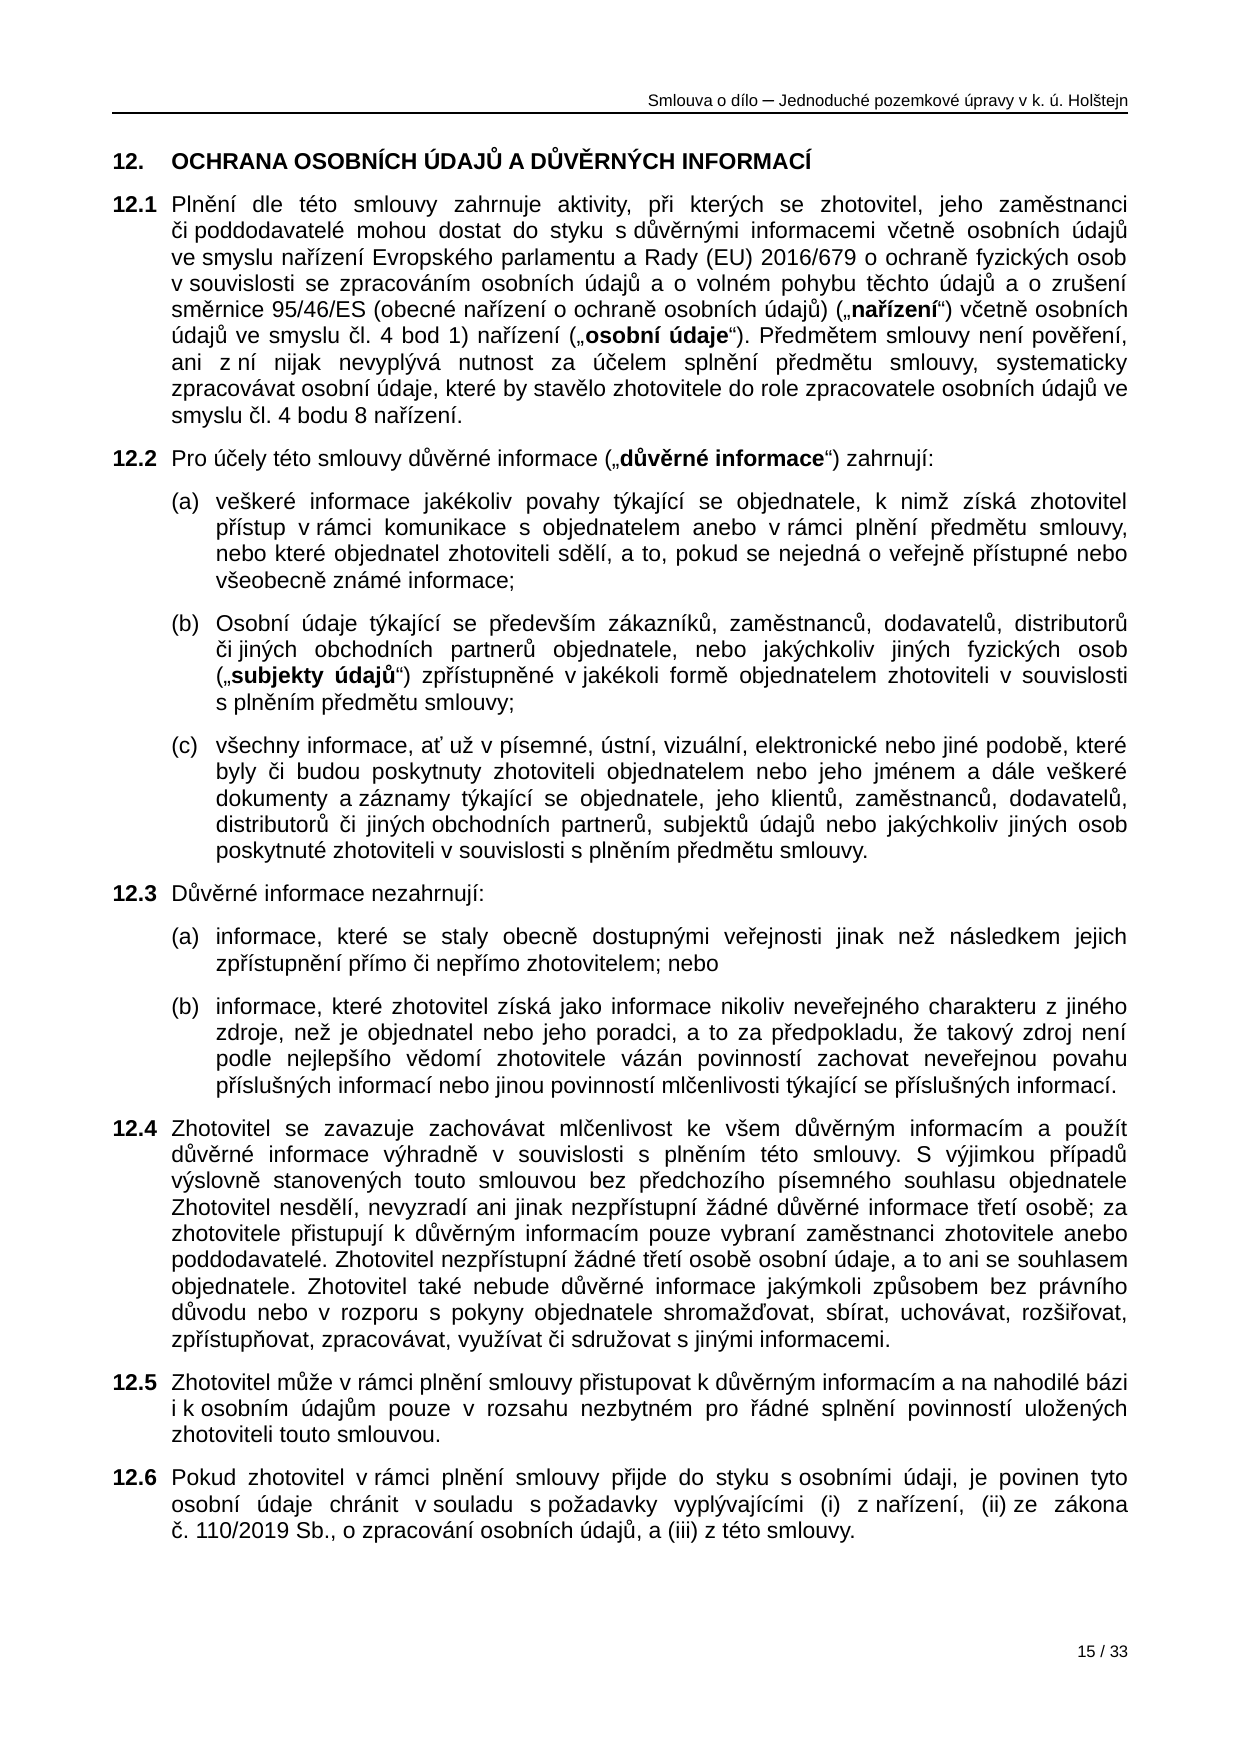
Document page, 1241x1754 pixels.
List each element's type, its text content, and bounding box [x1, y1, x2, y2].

text Zhotovitel se zavazuje zachovávat mlčenlivost ke všem důvěrným informacím a použít důvěrné informace výhradně v souvislosti s plněním této smlouvy. S výjimkou případů výslovně stanovených touto smlouvou bez předchozího písemného souhlasu objednatele Zhotovitel nesdělí, nevyzradí ani jinak nezpřístupní žádné důvěrné informace třetí osobě; za zhotovitele přistupují k důvěrným informacím pouze vybraní zaměstnanci zhotovitele anebo poddodavatelé. Zhotovitel nezpřístupní žádné třetí osobě osobní údaje, a to ani se souhlasem objednatele. Zhotovitel také nebude důvěrné informace jakýmkoli způsobem bez právního důvodu nebo v rozporu s pokyny objednatele shromažďovat, sbírat, uchovávat, rozšiřovat, zpřístupňovat, zpracovávat, využívat či sdružovat s jinými informacemi. [112, 1115, 1128, 1352]
text Pokud zhotovitel v rámci plnění smlouvy přijde do styku s osobními údaji, je povinen tyto osobní údaje chránit v souladu s požadavky vyplývajícími (i) z nařízení, (ii) ze zákona č. 110/2019 Sb., o zpracování osobních údajů, a (iii) z této smlouvy. [112, 1464, 1128, 1543]
text Zhotovitel může v rámci plnění smlouvy přistupovat k důvěrným informacím a na nahodilé bázi i k osobním údajům pouze v rozsahu nezbytném pro řádné splnění povinností uložených zhotoviteli touto smlouvou. [112, 1368, 1128, 1448]
text Plnění dle této smlouvy zahrnuje aktivity, při kterých se zhotovitel, jeho zaměstnanci či poddodavatelé mohou dostat do styku s důvěrnými informacemi včetně osobních údajů ve smyslu nařízení Evropského parlamentu a Rady (EU) 2016/679 o ochraně fyzických osob v souvislosti se zpracováním osobních údajů a o volném pohybu těchto údajů a o zrušení směrnice 95/46/ES (obecné nařízení o ochraně osobních údajů) („nařízení“) včetně osobních údajů ve smyslu čl. 4 bod 1) nařízení („osobní údaje“). Předmětem smlouvy není pověření, ani z ní nijak nevyplývá nutnost za účelem splnění předmětu smlouvy, systematicky zpracovávat osobní údaje, které by stavělo zhotovitele do role zpracovatele osobních údajů ve smyslu čl. 4 bodu 8 nařízení. [112, 191, 1128, 428]
list informace, které se staly obecně dostupnými veřejnosti jinak než následkem jejich zpřístupnění přímo či nepřímo zhotovitelem; nebo [171, 923, 1128, 976]
text Důvěrné informace nezahrnují: [112, 880, 1128, 907]
text Ochrana osobních údajů a Důvěrných informací [112, 148, 1128, 174]
text Osobní údaje týkající se především zákazníků, zaměstnanců, dodavatelů, distributorů či jiných obchodních partnerů objednatele, nebo jakýchkoliv jiných fyzických osob („subjekty údajů“) zpřístupněné v jakékoli formě objednatelem zhotoviteli v souvislosti s plněním předmětu smlouvy; [171, 610, 1128, 715]
text všechny informace, ať už v písemné, ústní, vizuální, elektronické nebo jiné podobě, které byly či budou poskytnuty zhotoviteli objednatelem nebo jeho jménem a dále veškeré dokumenty a záznamy týkající se objednatele, jeho klientů, zaměstnanců, dodavatelů, distributorů či jiných obchodních partnerů, subjektů údajů nebo jakýchkoliv jiných osob poskytnuté zhotoviteli v souvislosti s plněním předmětu smlouvy. [171, 732, 1128, 863]
list veškeré informace jakékoliv povahy týkající se objednatele, k nimž získá zhotovitel přístup v rámci komunikace s objednatelem anebo v rámci plnění předmětu smlouvy, nebo které objednatel zhotoviteli sdělí, a to, pokud se nejedná o veřejně přístupné nebo všeobecně známé informace; [171, 488, 1128, 593]
list informace, které zhotovitel získá jako informace nikoliv neveřejného charakteru z jiného zdroje, než je objednatel nebo jeho poradci, a to za předpokladu, že takový zdroj není podle nejlepšího vědomí zhotovitele vázán povinností zachovat neveřejnou povahu příslušných informací nebo jinou povinností mlčenlivosti týkající se příslušných informací. [171, 993, 1128, 1098]
text Pro účely této smlouvy důvěrné informace („důvěrné informace“) zahrnují: [112, 444, 1128, 471]
